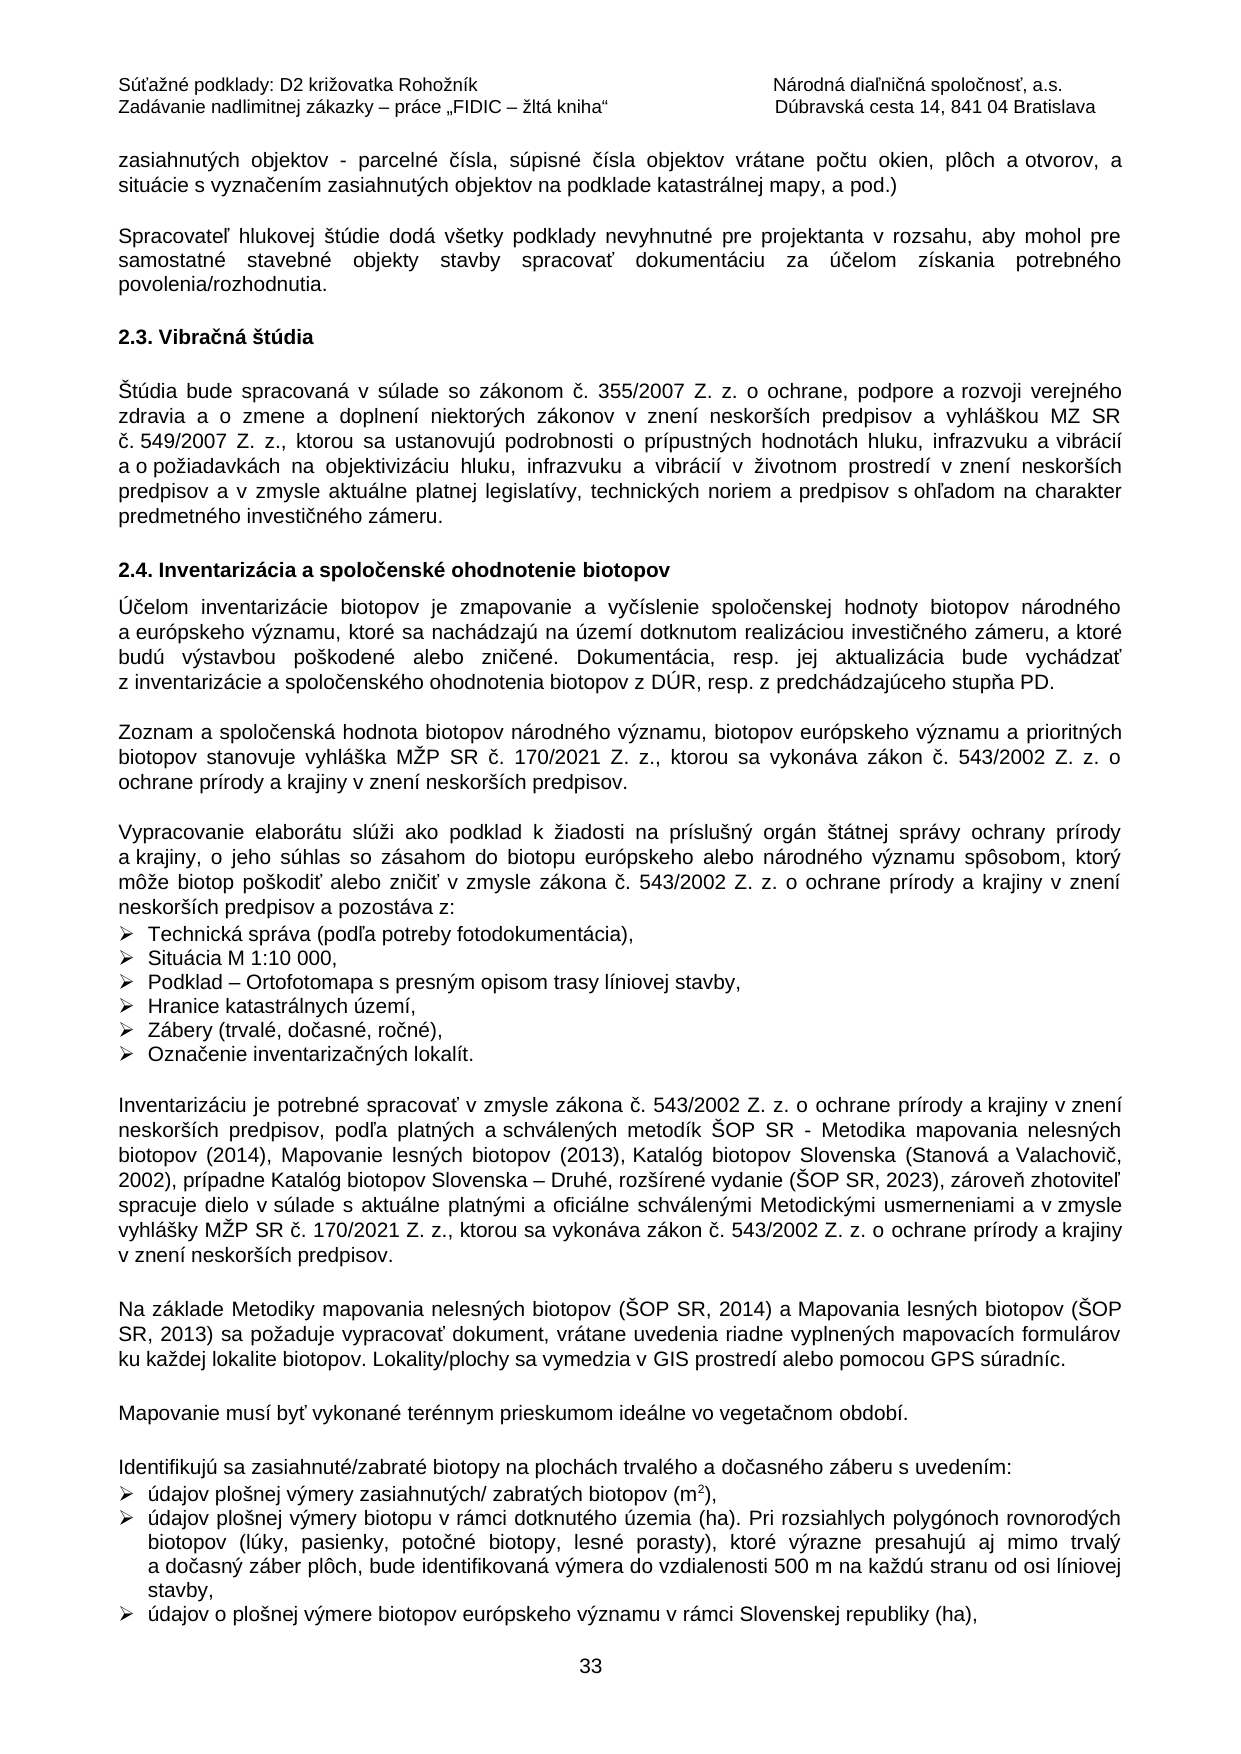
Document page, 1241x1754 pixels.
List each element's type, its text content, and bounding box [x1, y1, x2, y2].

text Identifikujú sa zasiahnuté/zabraté biotopy na plochách trvalého a dočasného záberu s uvedením: [118, 1454, 1122, 1479]
list Situácia M 1:10 000, [118, 946, 1122, 970]
list Zábery (trvalé, dočasné, ročné), [118, 1018, 1122, 1042]
list údajov o plošnej výmere biotopov európskeho významu v rámci Slovenskej republiky (ha), [118, 1602, 1122, 1626]
list Hranice katastrálnych území, [118, 994, 1122, 1018]
text Vypracovanie elaborátu slúži ako podklad k žiadosti na príslušný orgán štátnej správy ochrany prírody a krajiny, o jeho súhlas so zásahom do biotopu európskeho alebo národného významu spôsobom, ktorý môže biotop poškodiť alebo zničiť v zmysle zákona č. 543/2002 Z. z. o ochrane prírody a krajiny v znení neskorších predpisov a pozostáva z: [118, 819, 1122, 919]
text Štúdia bude spracovaná v súlade so zákonom č. 355/2007 Z. z. o ochrane, podpore a rozvoji verejného zdravia a o zmene a doplnení niektorých zákonov v znení neskorších predpisov a vyhláškou MZ SR č. 549/2007 Z. z., ktorou sa ustanovujú podrobnosti o prípustných hodnotách hluku, infrazvuku a vibrácií a o požiadavkách na objektivizáciu hluku, infrazvuku a vibrácií v životnom prostredí v znení neskorších predpisov a v zmysle aktuálne platnej legislatívy, technických noriem a predpisov s ohľadom na charakter predmetného investičného zámeru. [118, 379, 1122, 529]
list Technická správa (podľa potreby fotodokumentácia), [118, 922, 1122, 946]
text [118, 148, 1122, 198]
list údajov plošnej výmery biotopu v rámci dotknutého územia (ha). Pri rozsiahlych polygónoch rovnorodých biotopov (lúky, pasienky, potočné biotopy, lesné porasty), ktoré výrazne presahujú aj mimo trvalý a dočasný záber plôch, bude identifikovaná výmera do vzdialenosti 500 m na každú stranu od osi líniovej stavby, [118, 1506, 1122, 1602]
text Mapovanie musí byť vykonané terénnym prieskumom ideálne vo vegetačnom období. [118, 1400, 1122, 1425]
text Účelom inventarizácie biotopov je zmapovanie a vyčíslenie spoločenskej hodnoty biotopov národného a európskeho významu, ktoré sa nachádzajú na území dotknutom realizáciou investičného zámeru, a ktoré budú výstavbou poškodené alebo zničené. Dokumentácia, resp. jej aktualizácia bude vychádzať z inventarizácie a spoločenského ohodnotenia biotopov z DÚR, resp. z predchádzajúceho stupňa PD. [118, 594, 1122, 694]
text 2.3. Vibračná štúdia [118, 325, 1122, 350]
text Inventarizáciu je potrebné spracovať v zmysle zákona č. 543/2002 Z. z. o ochrane prírody a krajiny v znení neskorších predpisov, podľa platných a schválených metodík ŠOP SR - Metodika mapovania nelesných biotopov (2014), Mapovanie lesných biotopov (2013), Katalóg biotopov Slovenska (Stanová a Valachovič, 2002), prípadne Katalóg biotopov Slovenska – Druhé, rozšírené vydanie (ŠOP SR, 2023), zároveň zhotoviteľ spracuje dielo v súlade s aktuálne platnými a oficiálne schválenými Metodickými usmerneniami a v zmysle vyhlášky MŽP SR č. 170/2021 Z. z., ktorou sa vykonáva zákon č. 543/2002 Z. z. o ochrane prírody a krajiny v znení neskorších predpisov. [118, 1092, 1122, 1267]
text Zoznam a spoločenská hodnota biotopov národného významu, biotopov európskeho významu a prioritných biotopov stanovuje vyhláška MŽP SR č. 170/2021 Z. z., ktorou sa vykonáva zákon č. 543/2002 Z. z. o ochrane prírody a krajiny v znení neskorších predpisov. [118, 719, 1122, 794]
text Spracovateľ hlukovej štúdie dodá všetky podklady nevyhnutné pre projektanta v rozsahu, aby mohol pre samostatné stavebné objekty stavby spracovať dokumentáciu za účelom získania potrebného povolenia/rozhodnutia. [118, 224, 1122, 296]
list Označenie inventarizačných lokalít. [118, 1042, 1122, 1066]
list Podklad – Ortofotomapa s presným opisom trasy líniovej stavby, [118, 970, 1122, 994]
list údajov plošnej výmery zasiahnutých/ zabratých biotopov (m2), [118, 1482, 1122, 1506]
text Na základe Metodiky mapovania nelesných biotopov (ŠOP SR, 2014) a Mapovania lesných biotopov (ŠOP SR, 2013) sa požaduje vypracovať dokument, vrátane uvedenia riadne vyplnených mapovacích formulárov ku každej lokalite biotopov. Lokality/plochy sa vymedzia v GIS prostredí alebo pomocou GPS súradníc. [118, 1296, 1122, 1371]
text 2.4. Inventarizácia a spoločenské ohodnotenie biotopov [118, 558, 1122, 582]
